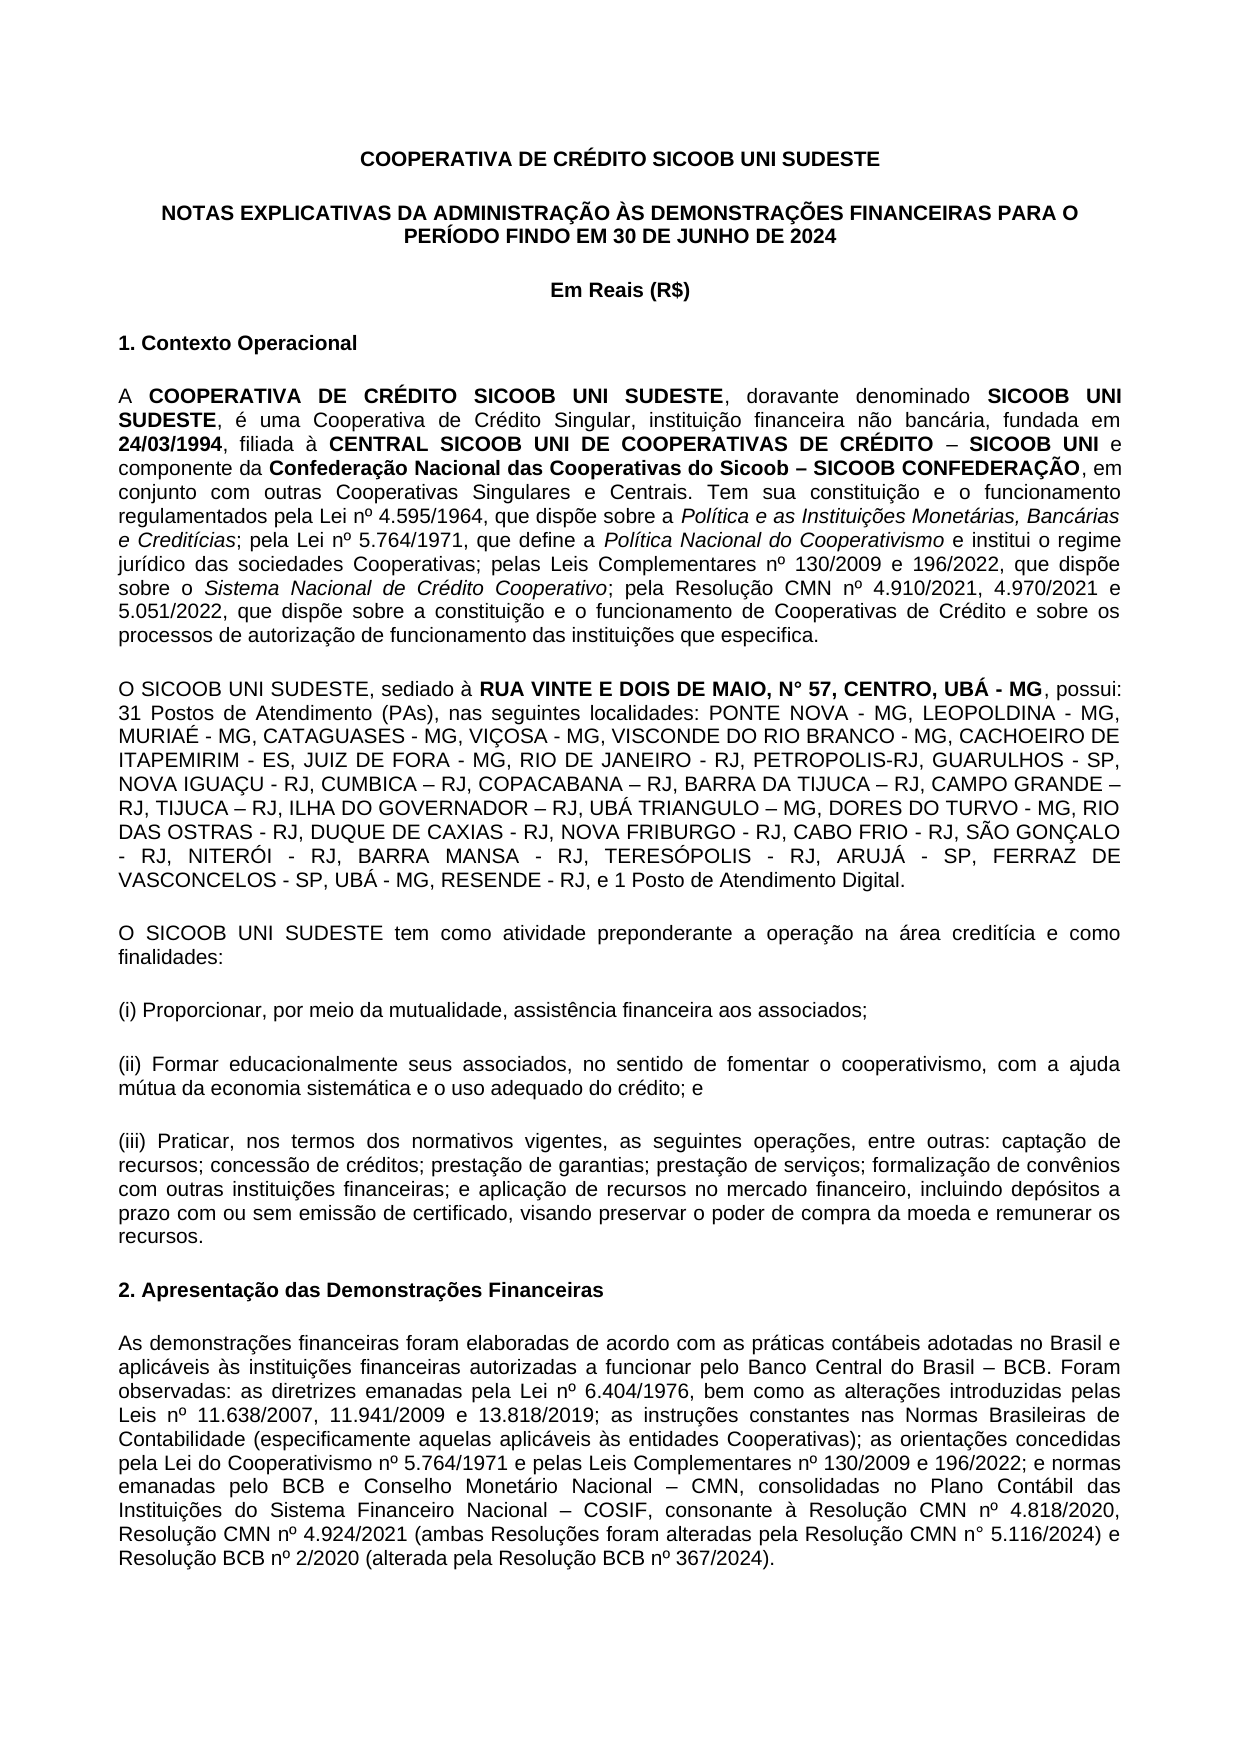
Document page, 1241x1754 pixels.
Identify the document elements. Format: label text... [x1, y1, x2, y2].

text (i) Proporcionar, por meio da mutualidade, assistência financeira aos associados; [118, 998, 1122, 1022]
text Em Reais (R$) [118, 277, 1122, 301]
text O SICOOB UNI SUDESTE, sediado à RUA VINTE E DOIS DE MAIO, N° 57, CENTRO, UBÁ - MG, possui: 31 Postos de Atendimento (PAs), nas seguintes localidades: PONTE NOVA - MG, LEOPOLDINA - MG, MURIAÉ - MG, CATAGUASES - MG, VIÇOSA - MG, VISCONDE DO RIO BRANCO - MG, CACHOEIRO DE ITAPEMIRIM - ES, JUIZ DE FORA - MG, RIO DE JANEIRO - RJ, PETROPOLIS-RJ, GUARULHOS - SP, NOVA IGUAÇU - RJ, CUMBICA – RJ, COPACABANA – RJ, BARRA DA TIJUCA – RJ, CAMPO GRANDE – RJ, TIJUCA – RJ, ILHA DO GOVERNADOR – RJ, UBÁ TRIANGULO – MG, DORES DO TURVO - MG, RIO DAS OSTRAS - RJ, DUQUE DE CAXIAS - RJ, NOVA FRIBURGO - RJ, CABO FRIO - RJ, SÃO GONÇALO - RJ, NITERÓI - RJ, BARRA MANSA - RJ, TERESÓPOLIS - RJ, ARUJÁ - SP, FERRAZ DE VASCONCELOS - SP, UBÁ - MG, RESENDE - RJ, e 1 Posto de Atendimento Digital. [118, 676, 1122, 892]
text 1. Contexto Operacional [118, 331, 1122, 354]
text (ii) Formar educacionalmente seus associados, no sentido de fomentar o cooperativismo, com a ajuda mútua da economia sistemática e o uso adequado do crédito; e [118, 1051, 1122, 1099]
text (iii) Praticar, nos termos dos normativos vigentes, as seguintes operações, entre outras: captação de recursos; concessão de créditos; prestação de garantias; prestação de serviços; formalização de convênios com outras instituições financeiras; e aplicação de recursos no mercado financeiro, incluindo depósitos a prazo com ou sem emissão de certificado, visando preservar o poder de compra da moeda e remunerar os recursos. [118, 1128, 1122, 1248]
text 2. Apresentação das Demonstrações Financeiras [118, 1277, 1122, 1301]
text As demonstrações financeiras foram elaboradas de acordo com as práticas contábeis adotadas no Brasil e aplicáveis às instituições financeiras autorizadas a funcionar pelo Banco Central do Brasil – BCB. Foram observadas: as diretrizes emanadas pela Lei nº 6.404/1976, bem como as alterações introduzidas pelas Leis nº 11.638/2007, 11.941/2009 e 13.818/2019; as instruções constantes nas Normas Brasileiras de Contabilidade (especificamente aquelas aplicáveis às entidades Cooperativas); as orientações concedidas pela Lei do Cooperativismo nº 5.764/1971 e pelas Leis Complementares nº 130/2009 e 196/2022; e normas emanadas pelo BCB e Conselho Monetário Nacional – CMN, consolidadas no Plano Contábil das Instituições do Sistema Financeiro Nacional – COSIF, consonante à Resolução CMN nº 4.818/2020, Resolução CMN nº 4.924/2021 (ambas Resoluções foram alteradas pela Resolução CMN n° 5.116/2024) e Resolução BCB nº 2/2020 (alterada pela Resolução BCB nº 367/2024). [118, 1331, 1122, 1570]
text A COOPERATIVA DE CRÉDITO SICOOB UNI SUDESTE, doravante denominado SICOOB UNI SUDESTE, é uma Cooperativa de Crédito Singular, instituição financeira não bancária, fundada em 24/03/1994, filiada à CENTRAL SICOOB UNI DE COOPERATIVAS DE CRÉDITO – SICOOB UNI e componente da Confederação Nacional das Cooperativas do Sicoob – SICOOB CONFEDERAÇÃO, em conjunto com outras Cooperativas Singulares e Centrais. Tem sua constituição e o funcionamento regulamentados pela Lei nº 4.595/1964, que dispõe sobre a Política e as Instituições Monetárias, Bancárias e Creditícias; pela Lei nº 5.764/1971, que define a Política Nacional do Cooperativismo e institui o regime jurídico das sociedades Cooperativas; pelas Leis Complementares nº 130/2009 e 196/2022, que dispõe sobre o Sistema Nacional de Crédito Cooperativo; pela Resolução CMN nº 4.910/2021, 4.970/2021 e 5.051/2022, que dispõe sobre a constituição e o funcionamento de Cooperativas de Crédito e sobre os processos de autorização de funcionamento das instituições que especifica. [118, 384, 1122, 647]
text O SICOOB UNI SUDESTE tem como atividade preponderante a operação na área creditícia e como finalidades: [118, 921, 1122, 969]
text NOTAS EXPLICATIVAS DA ADMINISTRAÇÃO ÀS DEMONSTRAÇÕES FINANCEIRAS PARA O PERÍODO FINDO EM 30 DE JUNHO DE 2024 [118, 200, 1122, 248]
text COOPERATIVA DE CRÉDITO SICOOB UNI SUDESTE [118, 147, 1122, 171]
